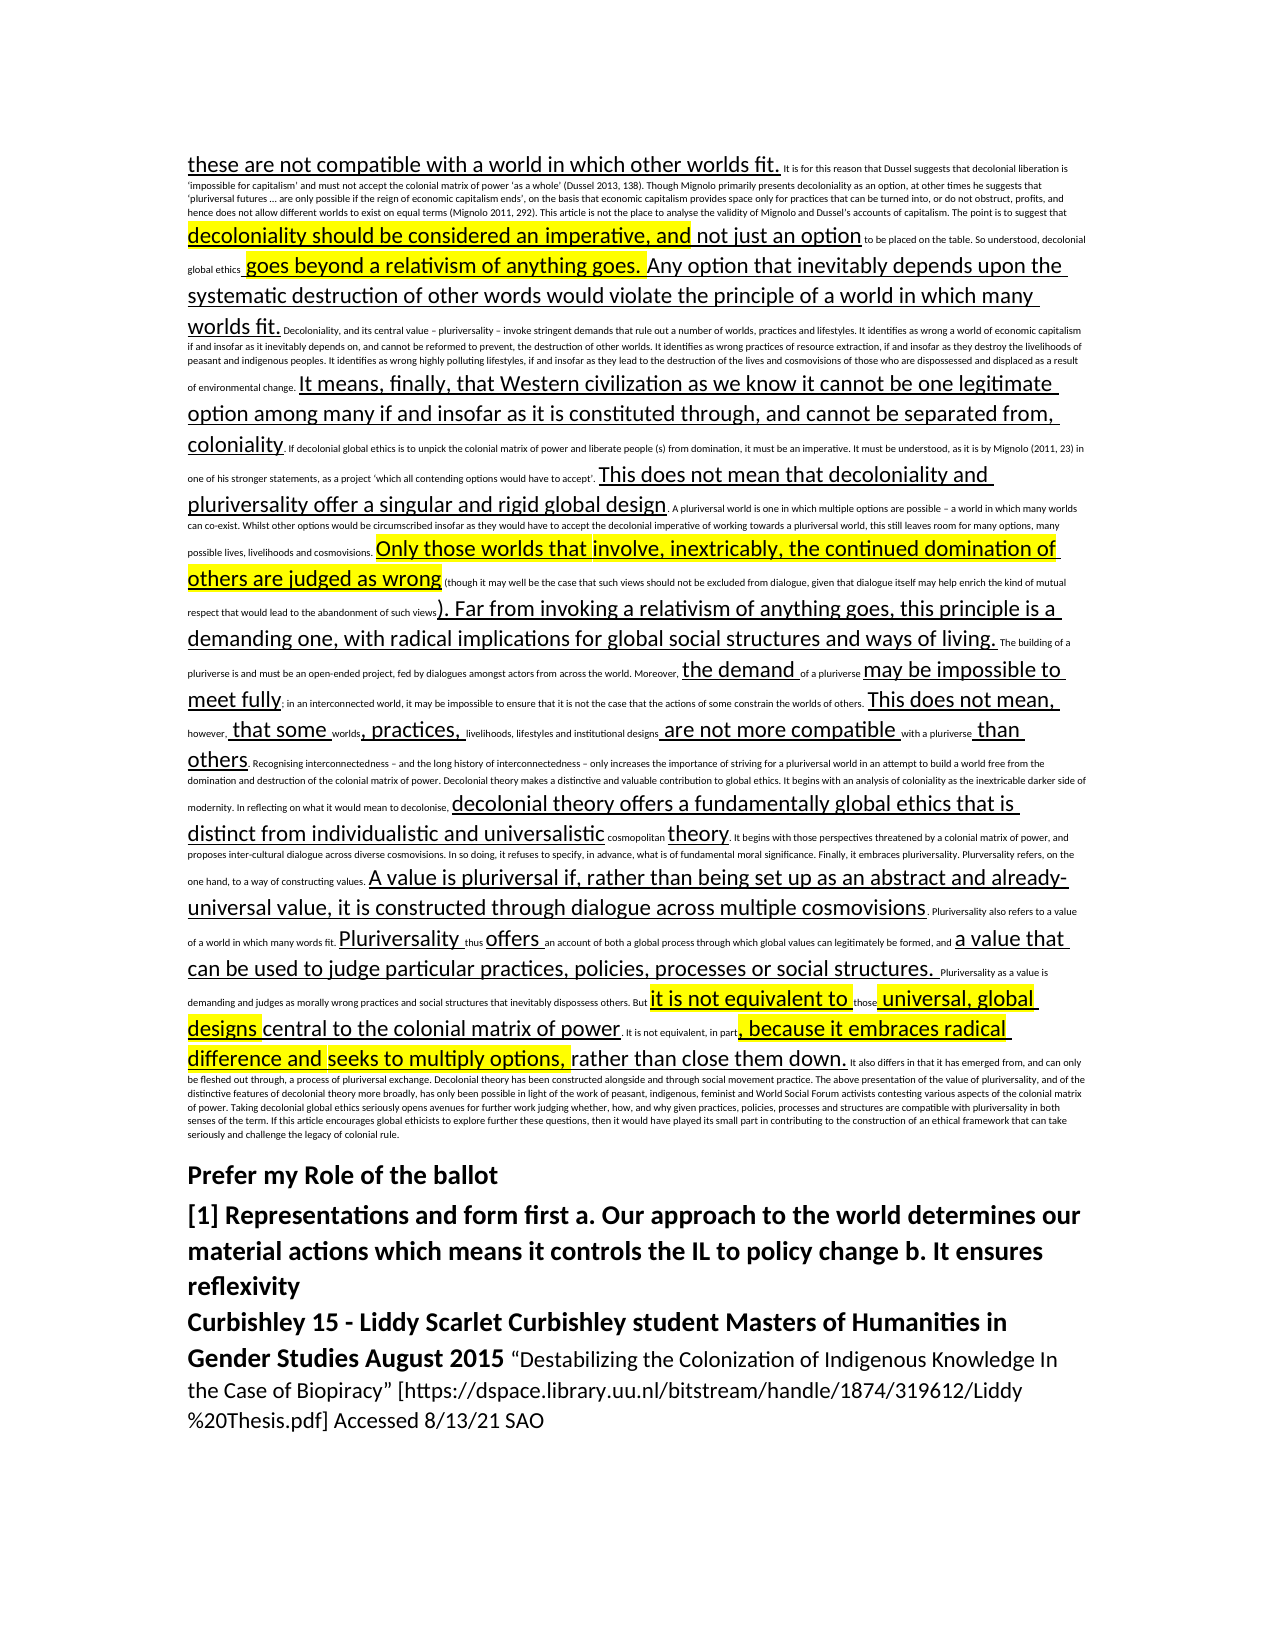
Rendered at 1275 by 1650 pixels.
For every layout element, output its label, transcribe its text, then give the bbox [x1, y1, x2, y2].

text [187, 150, 1087, 1141]
subtitle Prefer my Role of the ballot [187, 1158, 1087, 1191]
text Curbishley 15 - Liddy Scarlet Curbishley student Masters of Humanities in Gender Studies August 2015 “Destabilizing the Colonization of Indigenous Knowledge In the Case of Biopiracy” [https://dspace.library.uu.nl/bitstream/handle/1874/319612/Liddy%20Thesis.pdf] Accessed 8/13/21 SAO [187, 1305, 1087, 1434]
subtitle [1] Representations and form first a. Our approach to the world determines our material actions which means it controls the IL to policy change b. It ensures reflexivity [187, 1198, 1087, 1302]
